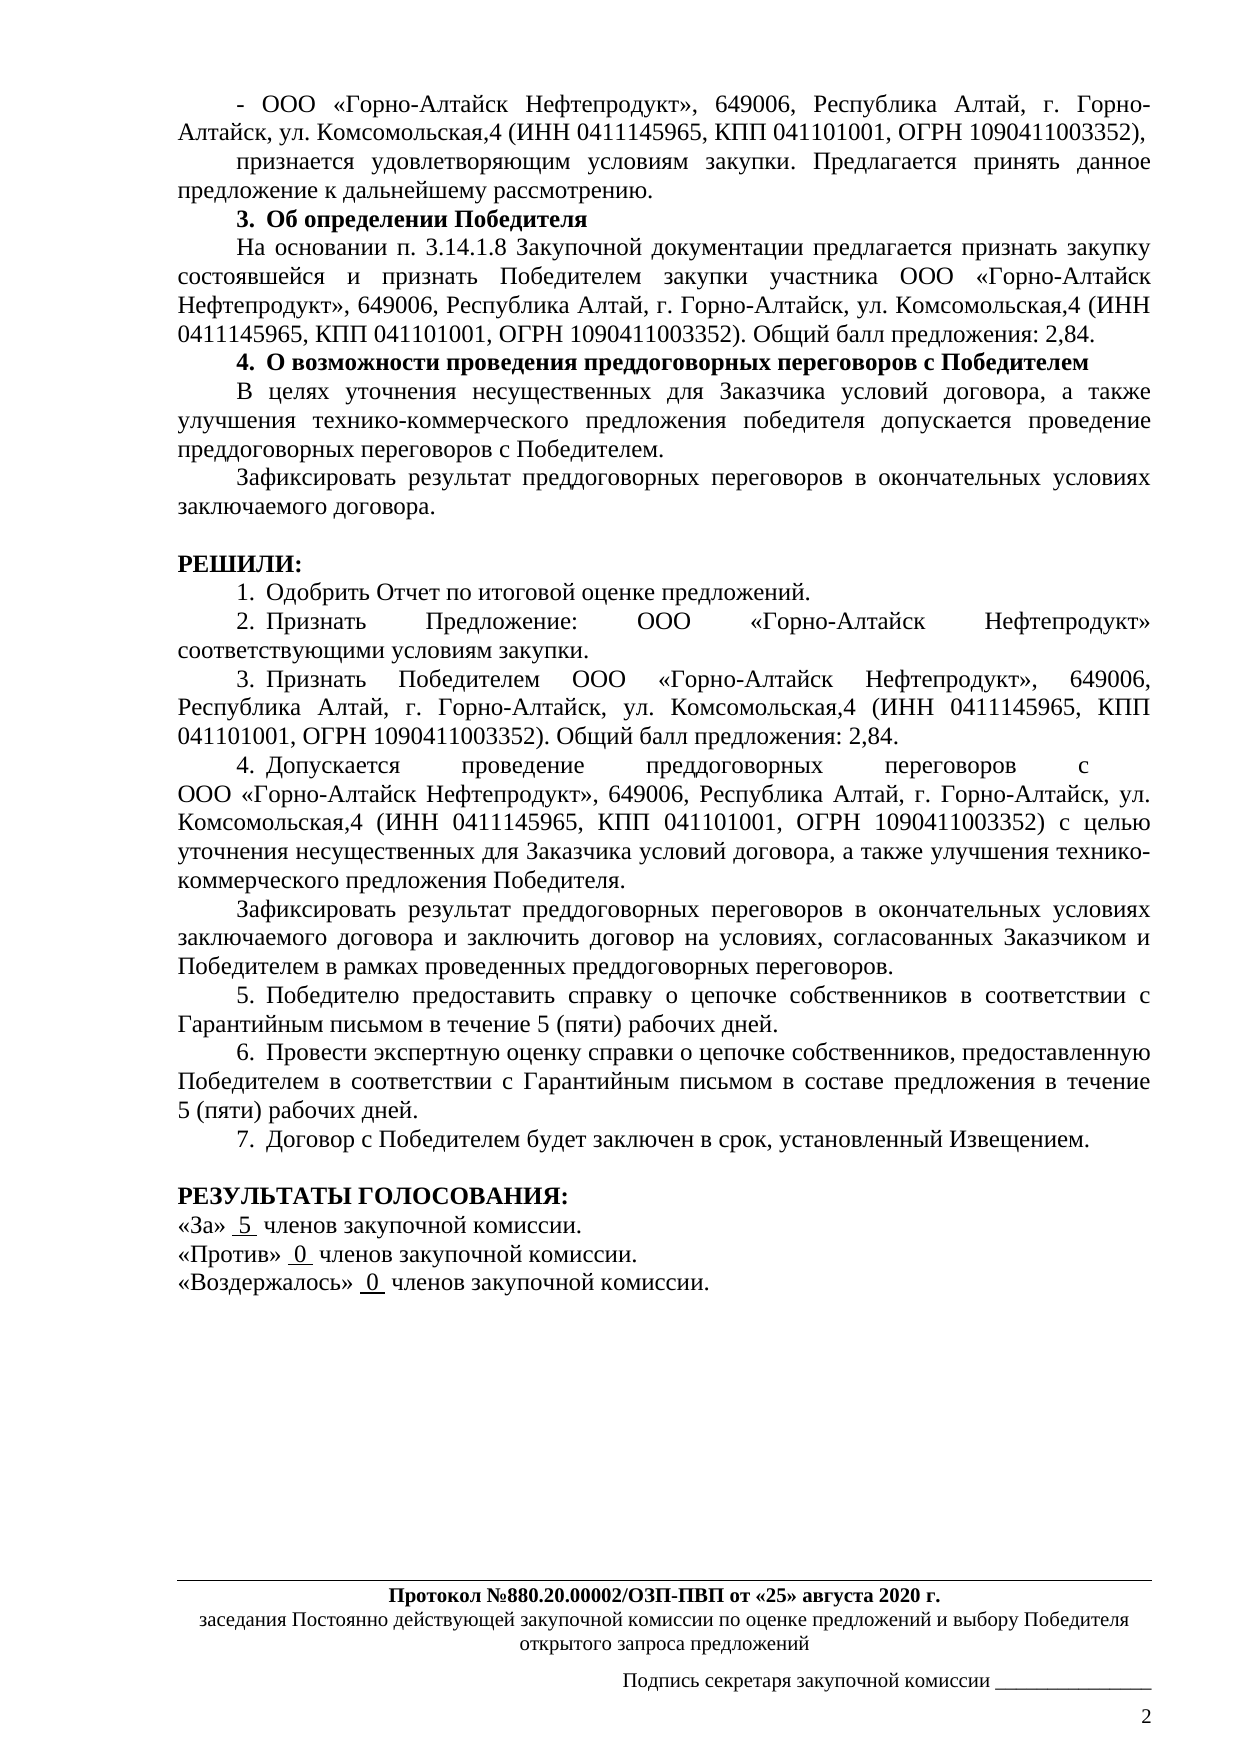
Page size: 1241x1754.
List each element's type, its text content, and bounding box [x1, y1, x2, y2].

text Зафиксировать результат преддоговорных переговоров в окончательных условиях заключаемого договора и заключить договор на условиях, согласованных Заказчиком и Победителем в рамках проведенных преддоговорных переговоров. [177, 894, 1152, 980]
text Зафиксировать результат преддоговорных переговоров в окончательных условиях заключаемого договора. [177, 462, 1152, 520]
text На основании п. 3.14.1.8 Закупочной документации предлагается признать закупку состоявшейся и признать Победителем закупки участника ООО «Горно-Алтайск Нефтепродукт», 649006, Республика Алтай, г. Горно-Алтайск, ул. Комсомольская,4 (ИНН 0411145965, КПП 041101001, ОГРН 1090411003352). Общий балл предложения: 2,84. [177, 232, 1152, 347]
list Признать Предложение: ООО «Горно-Алтайск Нефтепродукт» соответствующими условиям закупки. [177, 606, 1152, 664]
text РЕШИЛИ: [177, 549, 1152, 577]
text РЕЗУЛЬТАТЫ ГОЛОСОВАНИЯ: [177, 1181, 1152, 1210]
text «Против» 0 членов закупочной комиссии. [177, 1239, 1152, 1267]
list Одобрить Отчет по итоговой оценке предложений. [177, 577, 1152, 606]
text «Воздержалось» 0 членов закупочной комиссии. [177, 1267, 1152, 1296]
list О возможности проведения преддоговорных переговоров с Победителем [177, 347, 1152, 376]
text - ООО «Горно-Алтайск Нефтепродукт», 649006, Республика Алтай, г. Горно-Алтайск, ул. Комсомольская,4 (ИНН 0411145965, КПП 041101001, ОГРН 1090411003352), [177, 89, 1152, 146]
text «За» 5 членов закупочной комиссии. [177, 1210, 1152, 1239]
list Допускается проведение преддоговорных переговоров с ООО «Горно-Алтайск Нефтепродукт», 649006, Республика Алтай, г. Горно-Алтайск, ул. Комсомольская,4 (ИНН 0411145965, КПП 041101001, ОГРН 1090411003352) с целью уточнения несущественных для Заказчика условий договора, а также улучшения технико-коммерческого предложения Победителя. [177, 750, 1152, 894]
list Провести экспертную оценку справки о цепочке собственников, предоставленную Победителем в соответствии с Гарантийным письмом в составе предложения в течение 5 (пяти) рабочих дней. [177, 1037, 1152, 1124]
list Об определении Победителя [177, 204, 1152, 232]
list Победителю предоставить справку о цепочке собственников в соответствии с Гарантийным письмом в течение 5 (пяти) рабочих дней. [177, 980, 1152, 1037]
list Договор с Победителем будет заключен в срок, установленный Извещением. [177, 1124, 1152, 1152]
list Признать Победителем ООО «Горно-Алтайск Нефтепродукт», 649006, Республика Алтай, г. Горно-Алтайск, ул. Комсомольская,4 (ИНН 0411145965, КПП 041101001, ОГРН 1090411003352). Общий балл предложения: 2,84. [177, 664, 1152, 750]
text признается удовлетворяющим условиям закупки. Предлагается принять данное предложение к дальнейшему рассмотрению. [177, 146, 1152, 204]
text В целях уточнения несущественных для Заказчика условий договора, а также улучшения технико-коммерческого предложения победителя допускается проведение преддоговорных переговоров с Победителем. [177, 376, 1152, 462]
